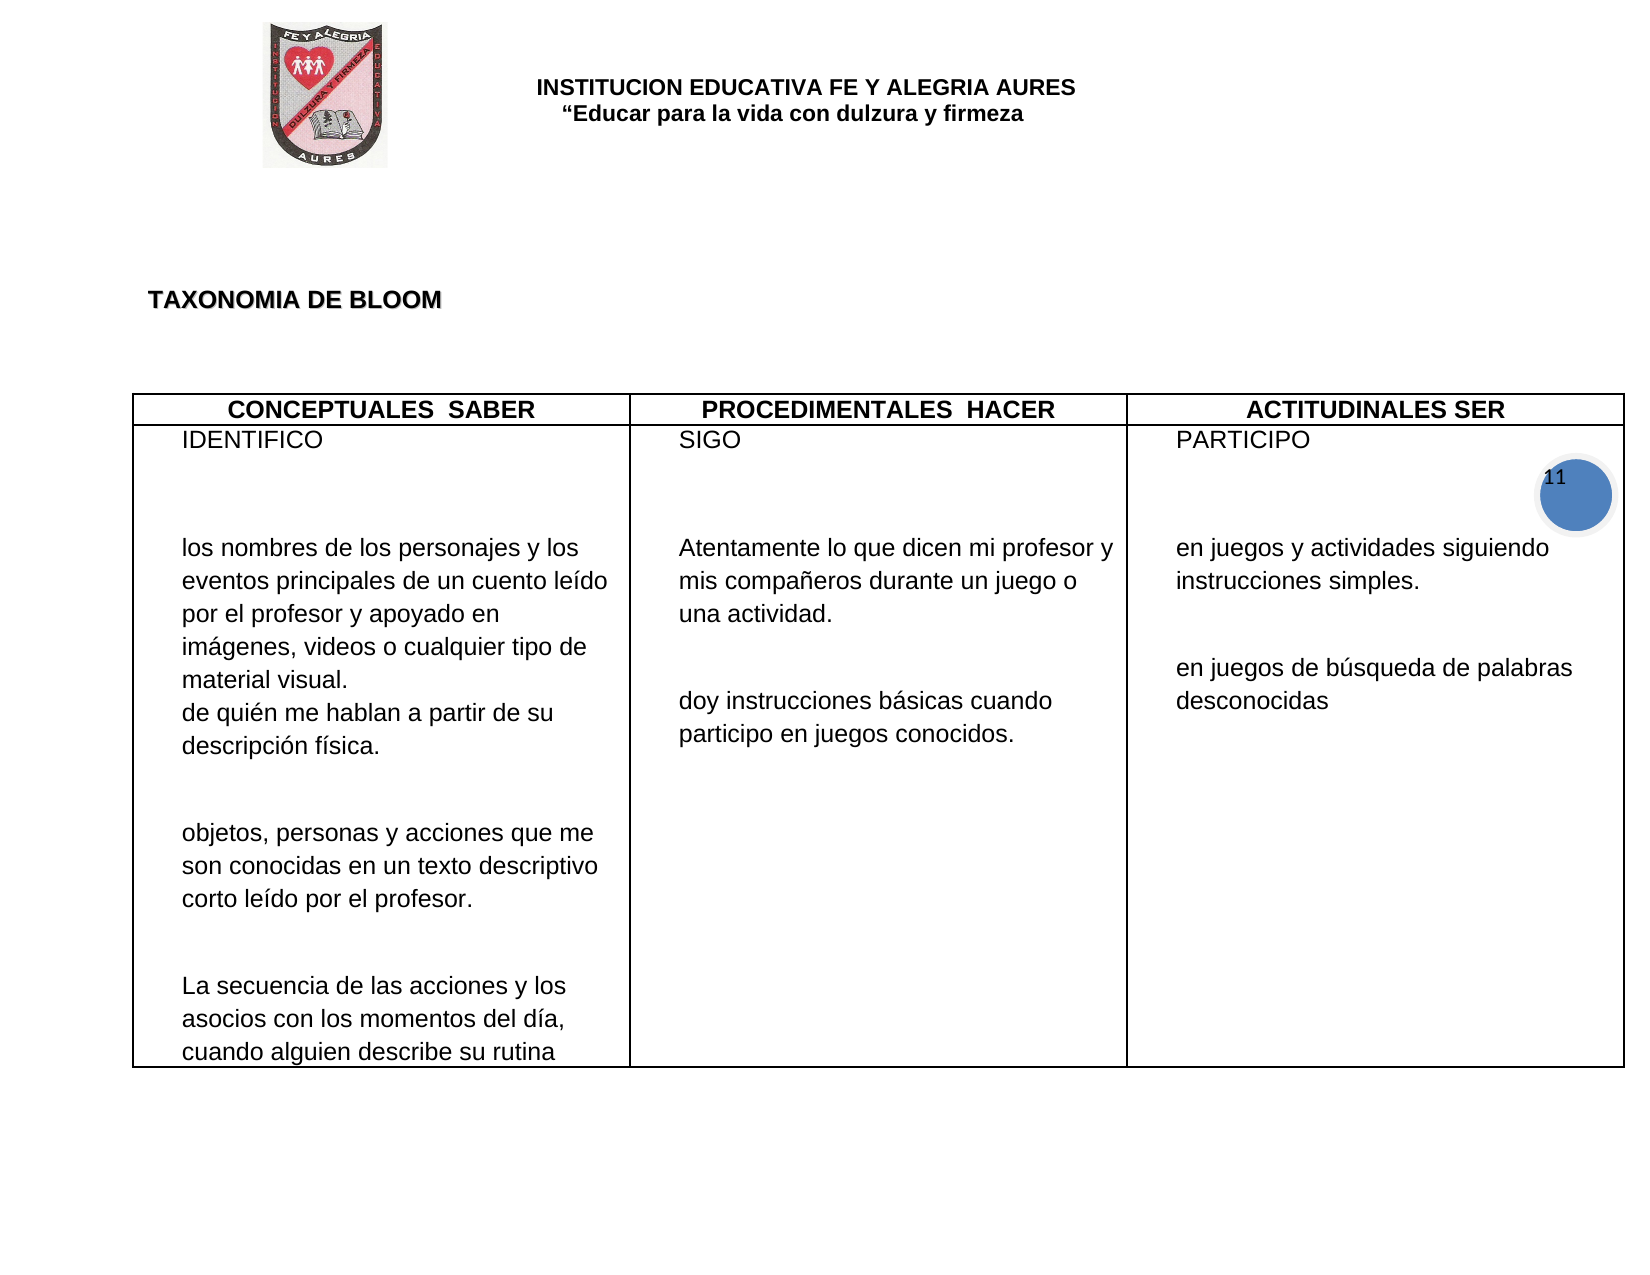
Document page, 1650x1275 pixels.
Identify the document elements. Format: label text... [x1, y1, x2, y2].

table_header CONCEPTUALES SABER [134, 395, 629, 423]
table_cell PARTICIPO en juegos y actividades siguiendo instrucciones simples. en juegos de búsqueda de palabras desconocidas [1128, 426, 1623, 1066]
table_header PROCEDIMENTALES HACER [631, 395, 1126, 423]
picture [262, 22, 388, 167]
table_header ACTITUDINALES SER [1128, 395, 1623, 423]
text TAXONOMIA DE BLOOM [148, 285, 1502, 314]
